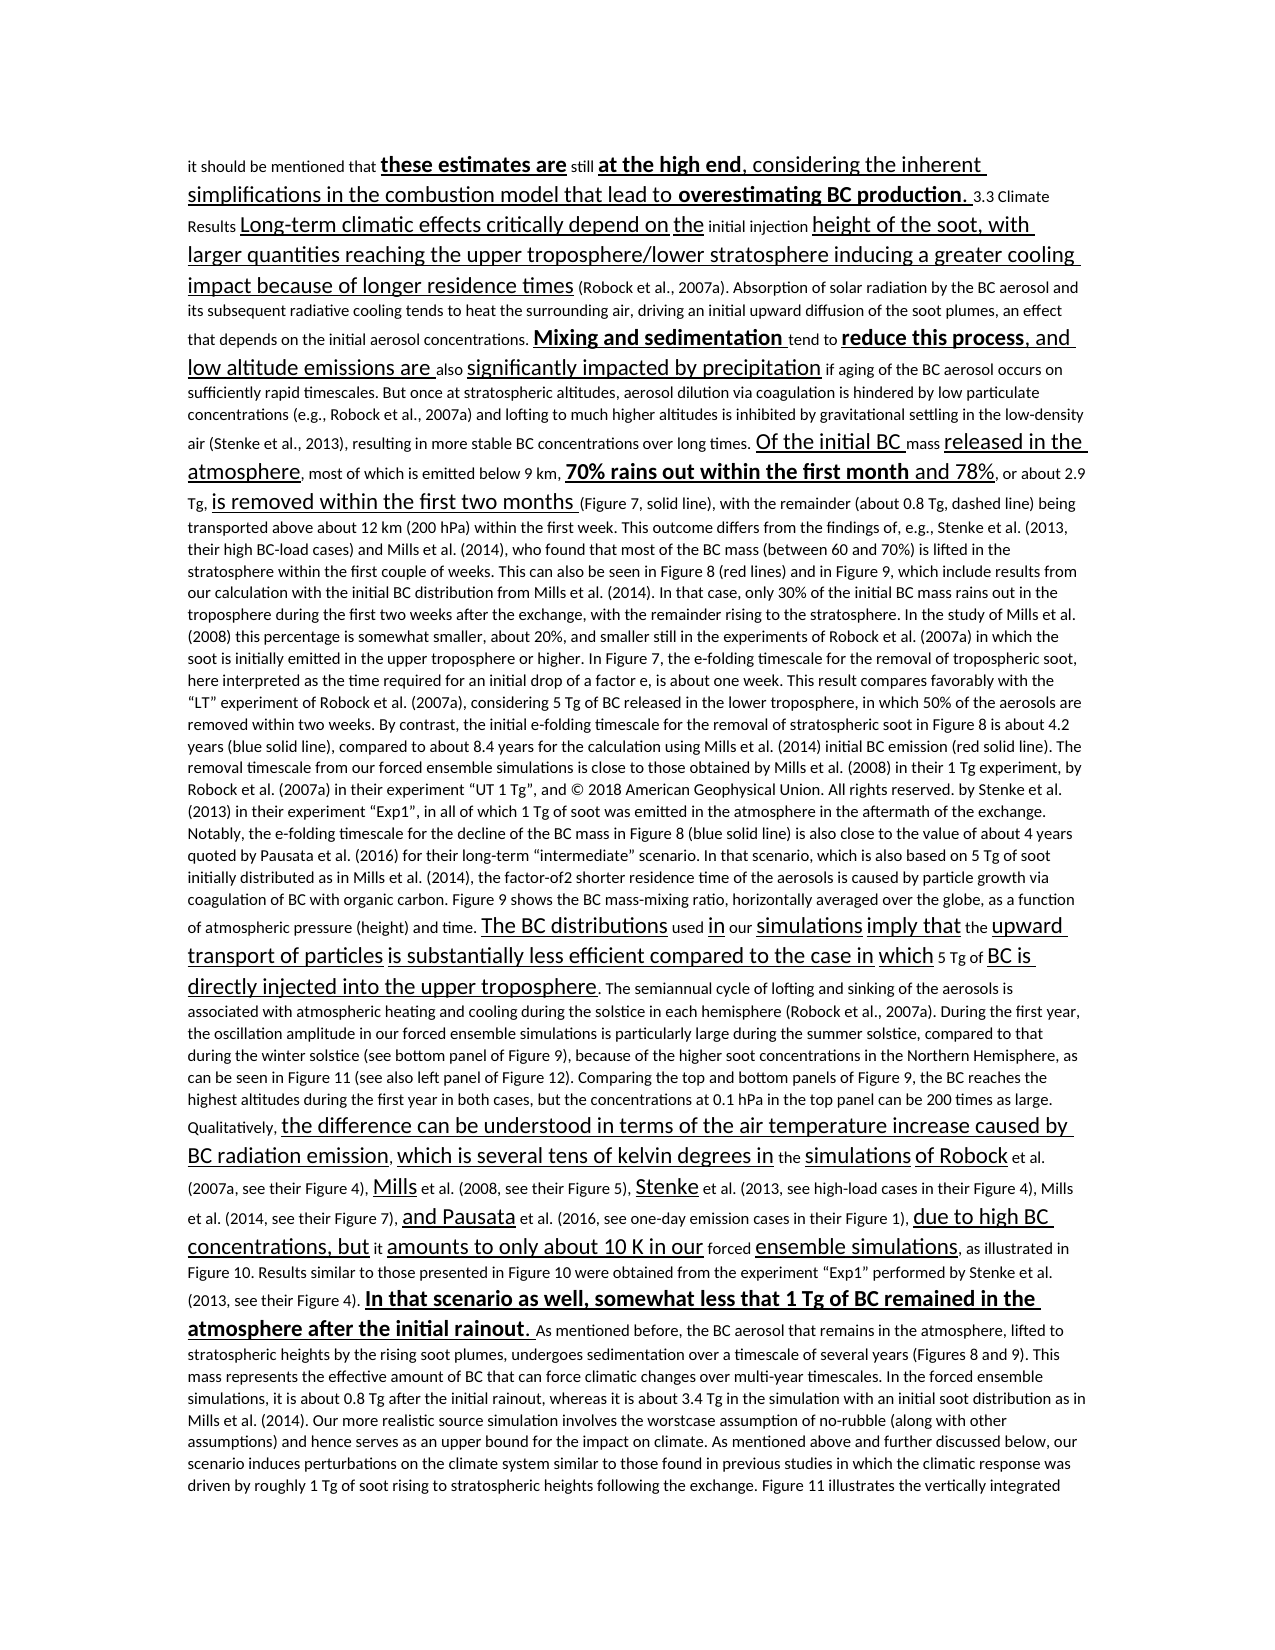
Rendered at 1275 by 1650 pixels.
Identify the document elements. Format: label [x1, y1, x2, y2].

text [187, 150, 1087, 1496]
